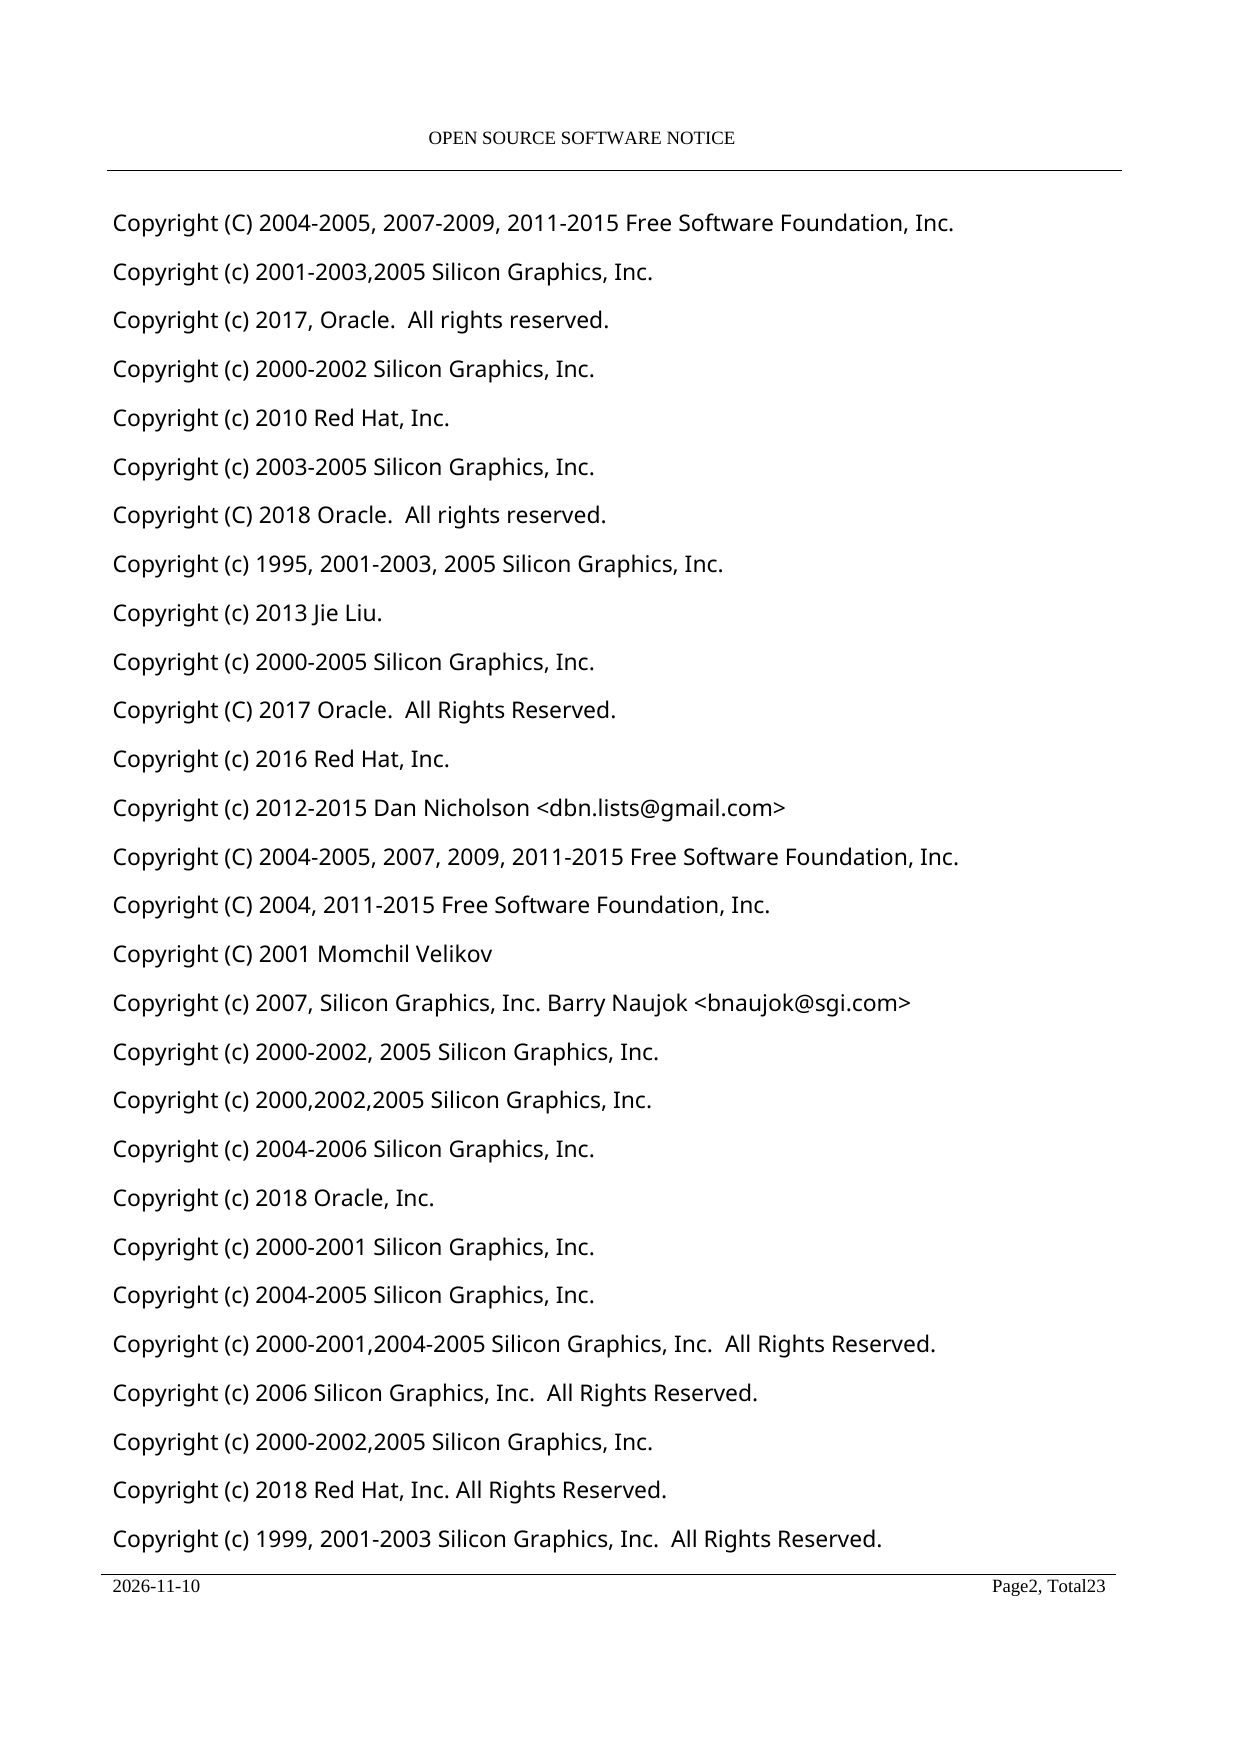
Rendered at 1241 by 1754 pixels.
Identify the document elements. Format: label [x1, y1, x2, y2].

text [112, 206, 1128, 1555]
